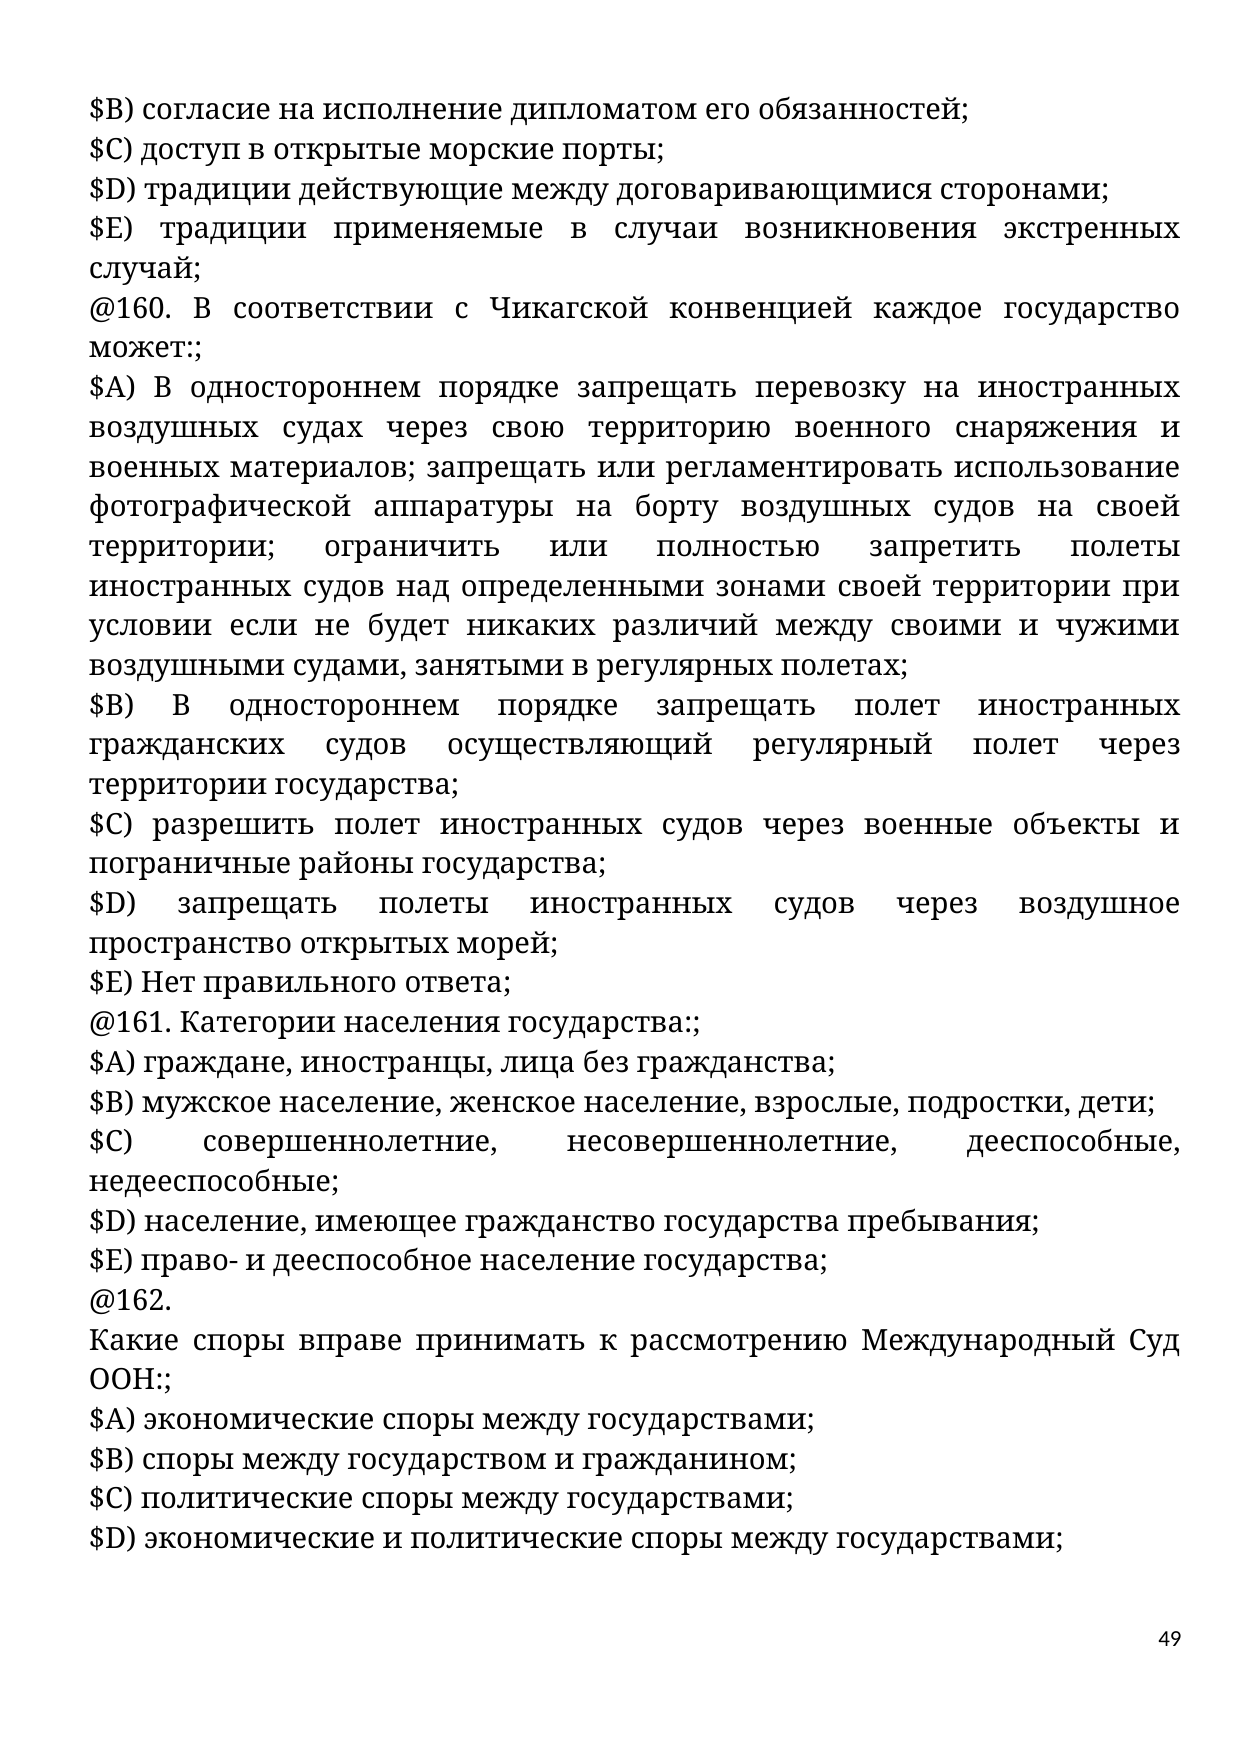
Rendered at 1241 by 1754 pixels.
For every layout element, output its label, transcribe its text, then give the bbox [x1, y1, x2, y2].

text $E) традиции применяемые в случаи возникновения экстренных случай; [89, 208, 1181, 287]
text $B) В одностороннем порядке запрещать полет иностранных гражданских судов осуществляющий регулярный полет через территории государства; [89, 684, 1181, 803]
text $B) согласие на исполнение дипломатом его обязанностей; [89, 89, 1181, 128]
text $B) мужское население, женское население, взрослые, подростки, дети; [89, 1081, 1181, 1121]
text @161. Категории населения государства:; [89, 1001, 1181, 1041]
text $E) Нет правильного ответа; [89, 962, 1181, 1001]
text $A) граждане, иностранцы, лица без гражданства; [89, 1041, 1181, 1081]
text $D) экономические и политические споры между государствами; [89, 1517, 1181, 1557]
text $C) политические споры между государствами; [89, 1478, 1181, 1517]
text $C) доступ в открытые морские порты; [89, 128, 1181, 168]
text $E) право- и дееспособное население государства; [89, 1239, 1181, 1279]
text @160. В соответствии с Чикагской конвенцией каждое государство может:; [89, 287, 1181, 366]
text @162. [89, 1279, 1181, 1319]
text $D) традиции действующие между договаривающимися сторонами; [89, 168, 1181, 208]
text $A) экономические споры между государствами; [89, 1398, 1181, 1438]
text $C) совершеннолетние, несовершеннолетние, дееспособные, недееспособные; [89, 1121, 1181, 1200]
text $D) запрещать полеты иностранных судов через воздушное пространство открытых морей; [89, 882, 1181, 962]
text Какие споры вправе принимать к рассмотрению Международный Суд ООН:; [89, 1319, 1181, 1398]
text $C) разрешить полет иностранных судов через военные объекты и пограничные районы государства; [89, 803, 1181, 882]
text $A) В одностороннем порядке запрещать перевозку на иностранных воздушных судах через свою территорию военного снаряжения и военных материалов; запрещать или регламентировать использование фотографической аппаратуры на борту воздушных судов на своей территории; ограничить или полностью запретить полеты иностранных судов над определенными зонами своей территории при условии если не будет никаких различий между своими и чужими воздушными судами, занятыми в регулярных полетах; [89, 366, 1181, 684]
text $B) споры между государством и гражданином; [89, 1438, 1181, 1478]
text $D) население, имеющее гражданство государства пребывания; [89, 1200, 1181, 1239]
